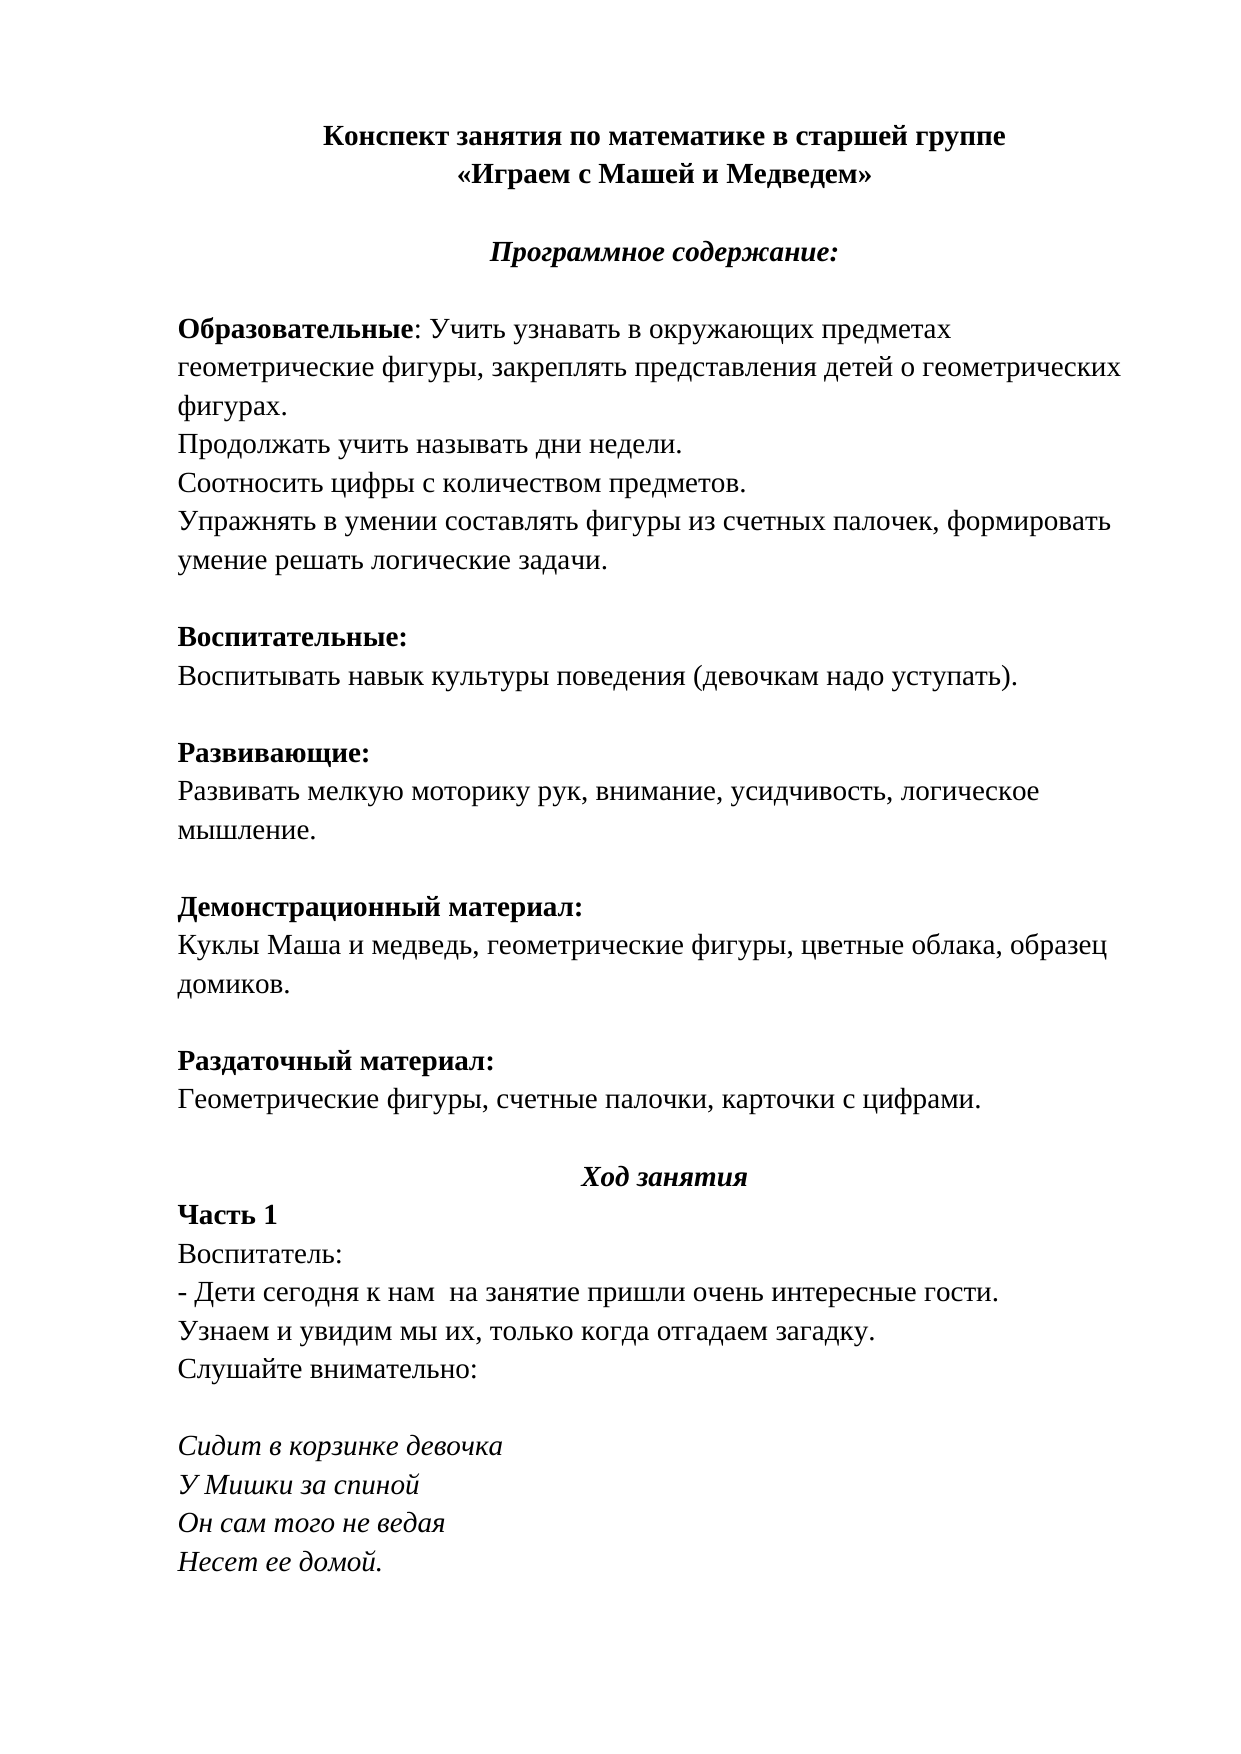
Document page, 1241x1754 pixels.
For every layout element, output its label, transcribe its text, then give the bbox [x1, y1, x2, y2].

text Демонстрационный материал: [177, 889, 1152, 922]
text Конспект занятия по математике в старшей группе [177, 118, 1152, 152]
text Воспитательные: [177, 619, 1152, 653]
text Ход занятия [177, 1159, 1152, 1192]
text Геометрические фигуры, счетные палочки, карточки с цифрами. [177, 1082, 1152, 1115]
text Он сам того не ведая [177, 1506, 1152, 1539]
text Развивать мелкую моторику рук, внимание, усидчивость, логическое мышление. [177, 773, 1152, 845]
text Продолжать учить называть дни недели. [177, 426, 1152, 460]
text - Дети сегодня к нам на занятие пришли очень интересные гости. [177, 1274, 1152, 1308]
text Воспитывать навык культуры поведения (девочкам надо уступать). [177, 658, 1152, 691]
text Несет ее домой. [177, 1544, 1152, 1578]
text Соотносить цифры с количеством предметов. [177, 465, 1152, 498]
text Программное содержание: [177, 234, 1152, 267]
text Часть 1 [177, 1197, 1152, 1231]
text Развивающие: [177, 735, 1152, 768]
text «Играем с Машей и Медведем» [177, 157, 1152, 190]
text Раздаточный материал: [177, 1043, 1152, 1077]
text У Мишки за спиной [177, 1467, 1152, 1501]
text Слушайте внимательно: [177, 1351, 1152, 1385]
text Воспитатель: [177, 1236, 1152, 1269]
text Куклы Маша и медведь, геометрические фигуры, цветные облака, образец домиков. [177, 927, 1152, 999]
text Узнаем и увидим мы их, только когда отгадаем загадку. [177, 1313, 1152, 1346]
text Упражнять в умении составлять фигуры из счетных палочек, формировать умение решать логические задачи. [177, 503, 1152, 576]
text Сидит в корзинке девочка [177, 1428, 1152, 1462]
text Образовательные: Учить узнавать в окружающих предметах геометрические фигуры, закреплять представления детей о геометрических фигурах. [177, 311, 1152, 421]
